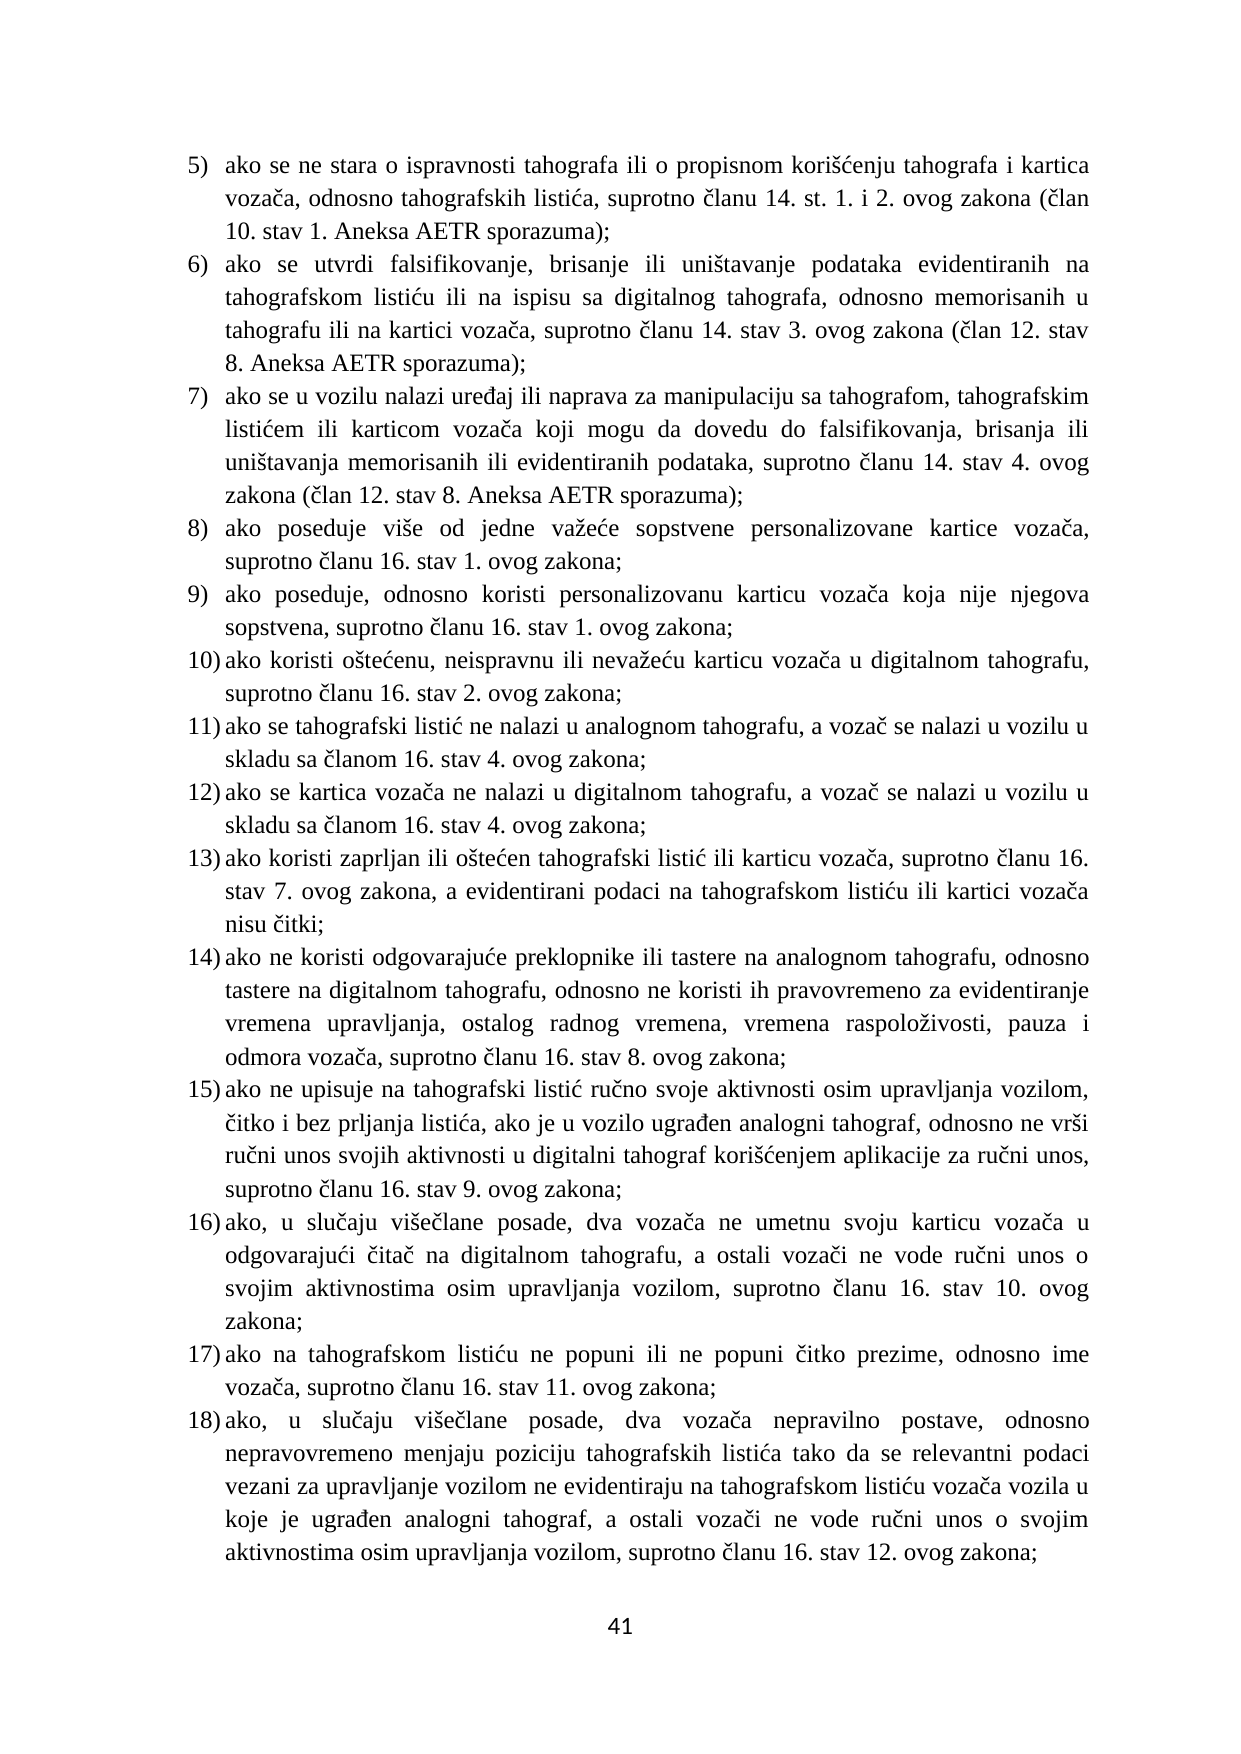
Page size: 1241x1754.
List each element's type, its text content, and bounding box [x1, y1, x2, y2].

list ako se tahografski listić ne nalazi u analognom tahografu, a vozač se nalazi u vozilu u skladu sa članom 16. stav 4. ovog zakona; [187, 711, 1090, 773]
list ako na tahografskom listiću ne popuni ili ne popuni čitko prezime, odnosno ime vozača, suprotno članu 16. stav 11. ovog zakona; [187, 1339, 1090, 1401]
list ako poseduje, odnosno koristi personalizovanu karticu vozača koja nije njegova sopstvena, suprotno članu 16. stav 1. ovog zakona; [187, 579, 1090, 641]
list ako se u vozilu nalazi uređaj ili naprava za manipulaciju sa tahografom, tahografskim listićem ili karticom vozača koji mogu da dovedu do falsifikovanja, brisanja ili uništavanja memorisanih ili evidentiranih podataka, suprotno članu 14. stav 4. ovog zakona (član 12. stav 8. Aneksa AETR sporazuma); [187, 381, 1090, 509]
list ako ne koristi odgovarajuće preklopnike ili tastere na analognom tahografu, odnosno tastere na digitalnom tahografu, odnosno ne koristi ih pravovremeno za evidentiranje vremena upravljanja, ostalog radnog vremena, vremena raspoloživosti, pauza i odmora vozača, suprotno članu 16. stav 8. ovog zakona; [187, 942, 1090, 1070]
list ako se ne stara o ispravnosti tahografa ili o propisnom korišćenju tahografa i kartica vozača, odnosno tahografskih listića, suprotno članu 14. st. 1. i 2. ovog zakona (član 10. stav 1. Aneksa AETR sporazuma); [187, 150, 1090, 245]
list ako, u slučaju višečlane posade, dva vozača ne umetnu svoju karticu vozača u odgovarajući čitač na digitalnom tahografu, a ostali vozači ne vode ručni unos o svojim aktivnostima osim upravljanja vozilom, suprotno članu 16. stav 10. ovog zakona; [187, 1207, 1090, 1334]
list ako koristi oštećenu, neispravnu ili nevažeću karticu vozača u digitalnom tahografu, suprotno članu 16. stav 2. ovog zakona; [187, 645, 1090, 707]
list ako poseduje više od jedne važeće sopstvene personalizovane kartice vozača, suprotno članu 16. stav 1. ovog zakona; [187, 513, 1090, 575]
list ako, u slučaju višečlane posade, dva vozača nepravilno postave, odnosno nepravovremeno menjaju poziciju tahografskih listića tako da se relevantni podaci vezani za upravljanje vozilom ne evidentiraju na tahografskom listiću vozača vozila u koje je ugrađen analogni tahograf, a ostali vozači ne vode ručni unos o svojim aktivnostima osim upravljanja vozilom, suprotno članu 16. stav 12. ovog zakona; [187, 1405, 1090, 1566]
list ako se kartica vozača ne nalazi u digitalnom tahografu, a vozač se nalazi u vozilu u skladu sa članom 16. stav 4. ovog zakona; [187, 777, 1090, 839]
list ako se utvrdi falsifikovanje, brisanje ili uništavanje podataka evidentiranih na tahografskom listiću ili na ispisu sa digitalnog tahografa, odnosno memorisanih u tahografu ili na kartici vozača, suprotno članu 14. stav 3. ovog zakona (član 12. stav 8. Aneksa AETR sporazuma); [187, 249, 1090, 377]
list ako ne upisuje na tahografski listić ručno svoje aktivnosti osim upravljanja vozilom, čitko i bez prljanja listića, ako je u vozilo ugrađen analogni tahograf, odnosno ne vrši ručni unos svojih aktivnosti u digitalni tahograf korišćenjem aplikacije za ručni unos, suprotno članu 16. stav 9. ovog zakona; [187, 1074, 1090, 1202]
list ako koristi zaprljan ili oštećen tahografski listić ili karticu vozača, suprotno članu 16. stav 7. ovog zakona, a evidentirani podaci na tahografskom listiću ili kartici vozača nisu čitki; [187, 843, 1090, 938]
